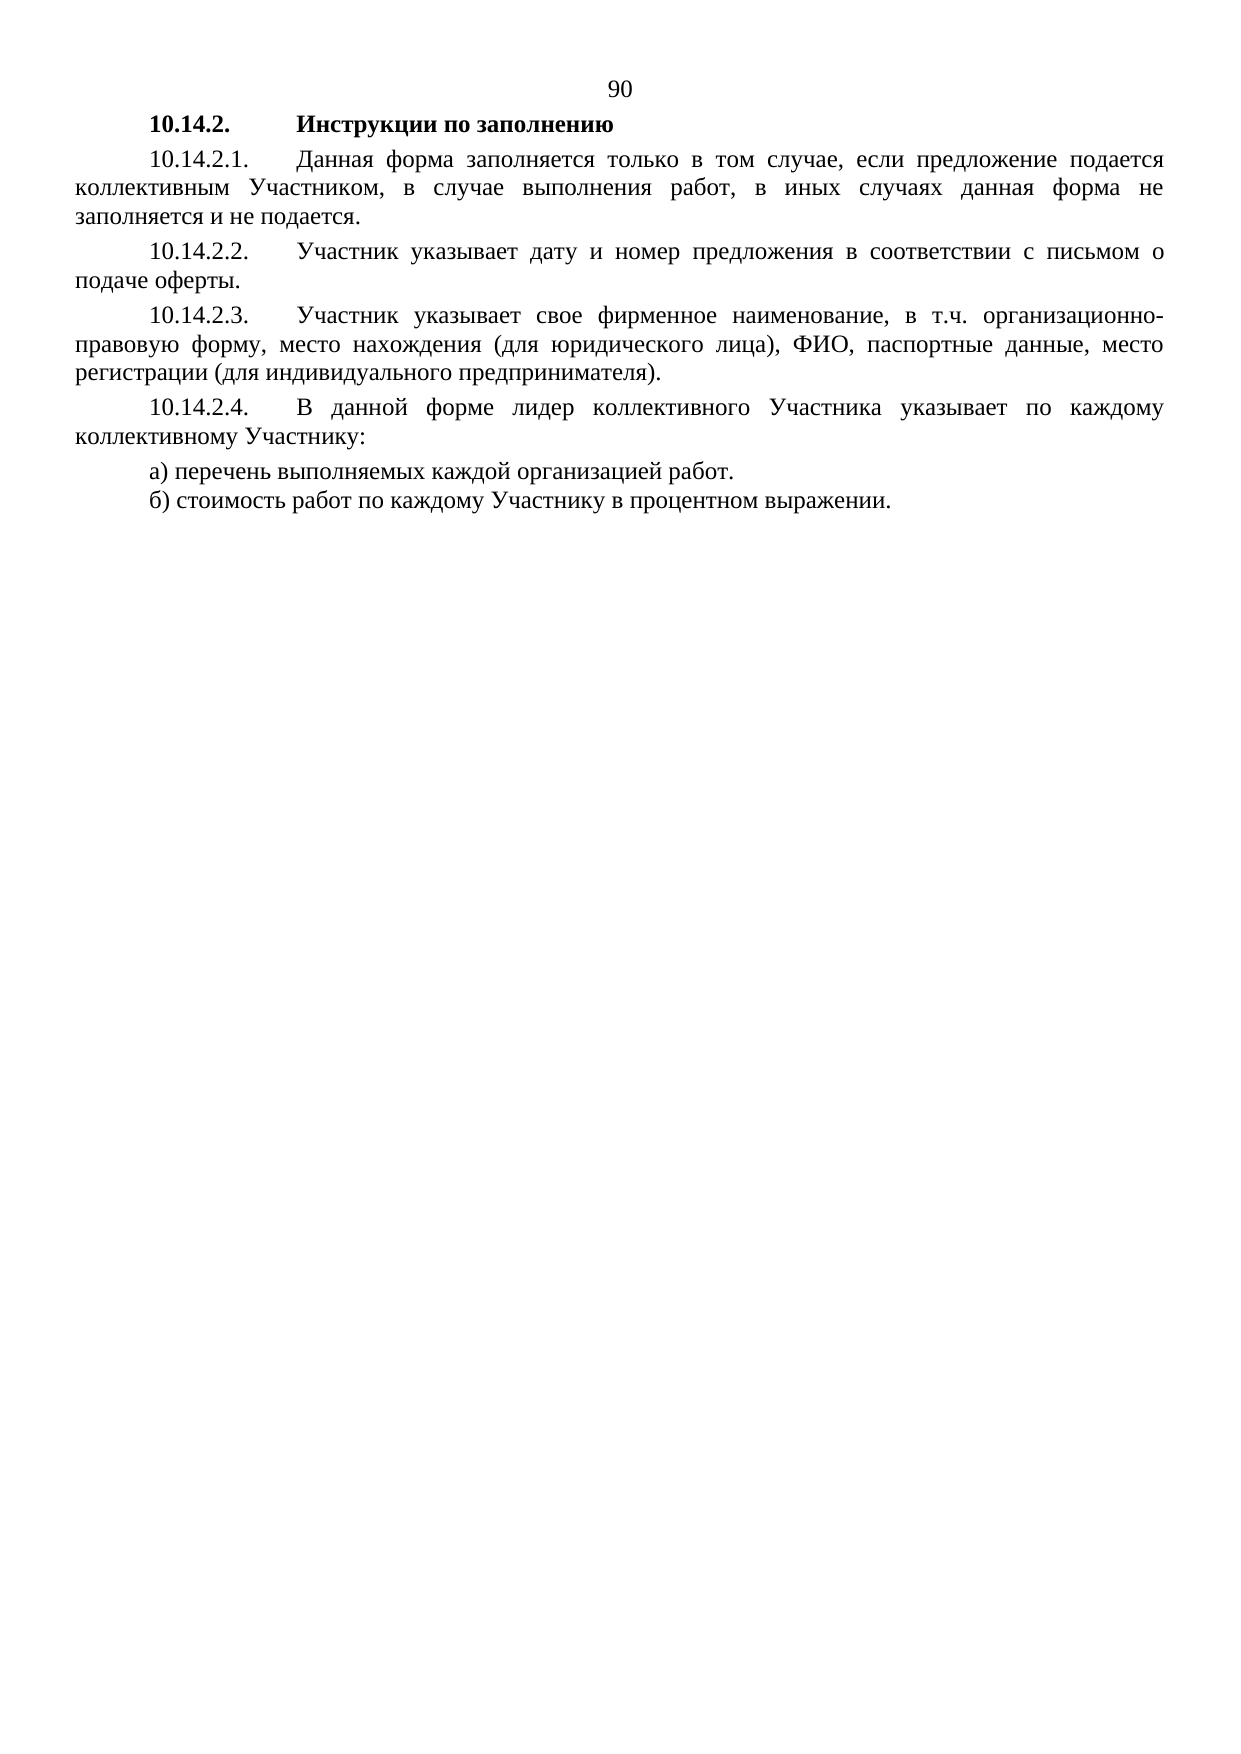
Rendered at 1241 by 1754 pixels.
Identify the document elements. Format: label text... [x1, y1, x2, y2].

list стоимость работ по каждому Участнику в процентном выражении. [75, 485, 1165, 514]
list Инструкции по заполнению [75, 109, 1165, 137]
list В данной форме лидер коллективного Участника указывает по каждому коллективному Участнику: [75, 392, 1165, 450]
list перечень выполняемых каждой организацией работ. [75, 456, 1165, 485]
list Участник указывает дату и номер предложения в соответствии с письмом о подаче оферты. [75, 236, 1165, 294]
list Участник указывает свое фирменное наименование, в т.ч. организационно-правовую форму, место нахождения (для юридического лица), ФИО, паспортные данные, место регистрации (для индивидуального предпринимателя). [75, 300, 1165, 386]
list Данная форма заполняется только в том случае, если предложение подается коллективным Участником, в случае выполнения работ, в иных случаях данная форма не заполняется и не подается. [75, 144, 1165, 230]
